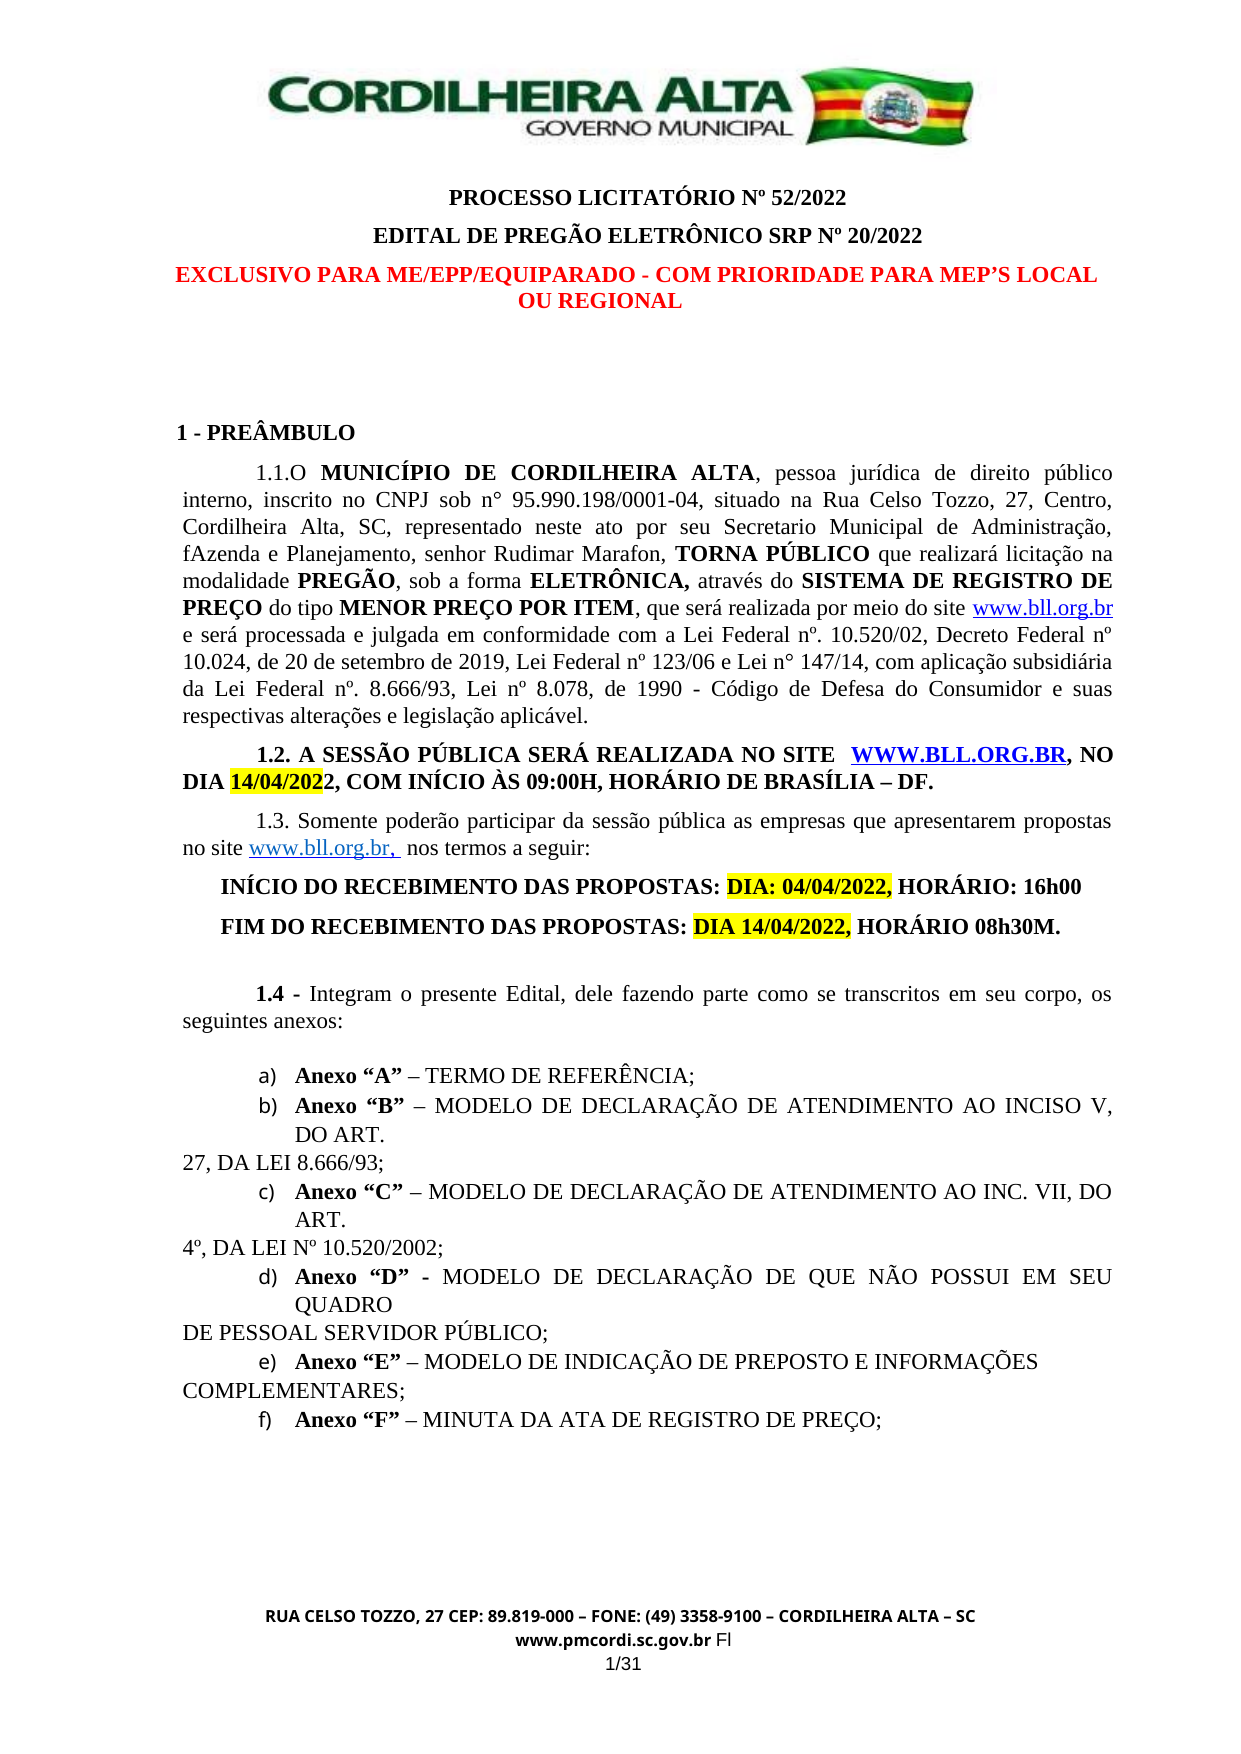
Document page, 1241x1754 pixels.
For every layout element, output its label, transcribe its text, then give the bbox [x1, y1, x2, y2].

text FIM DO RECEBIMENTO DAS PROPOSTAS: DIA 14/04/2022, HORÁRIO 08h30M. [220, 913, 693, 939]
text 4º, DA LEI Nº 10.520/2002; [182, 1234, 1113, 1260]
list Anexo “D” - MODELO DE DECLARAÇÃO DE QUE NÃO POSSUI EM SEU QUADRO [258, 1262, 1113, 1318]
text EXCLUSIVO PARA ME/EPP/EQUIPARADO - COM PRIORIDADE PARA MEP’S LOCAL OU REGIONAL [87, 261, 1113, 314]
list Anexo “A” – TERMO DE REFERÊNCIA; [258, 1061, 1113, 1090]
text 1.2. A SESSÃO PÚBLICA SERÁ REALIZADA NO SITE WWW.BLL.ORG.BR, NO DIA 14/04/2022, COM INÍCIO ÀS 09:00H, HORÁRIO DE BRASÍLIA – DF. [182, 741, 1114, 794]
picture [245, 43, 997, 171]
text EDITAL DE PREGÃO ELETRÔNICO SRP Nº 20/2022 [177, 222, 1119, 249]
text 27, DA LEI 8.666/93; [182, 1149, 1113, 1175]
list Anexo “F” – MINUTA DA ATA DE REGISTRO DE PREÇO; [258, 1406, 1113, 1434]
text COMPLEMENTARES; [182, 1377, 1113, 1404]
text INÍCIO DO RECEBIMENTO DAS PROPOSTAS: DIA: 04/04/2022, HORÁRIO: 16h00 [220, 873, 727, 899]
list Anexo “C” – MODELO DE DECLARAÇÃO DE ATENDIMENTO AO INC. VII, DO ART. [258, 1177, 1113, 1232]
list Anexo “B” – MODELO DE DECLARAÇÃO DE ATENDIMENTO AO INCISO V, DO ART. [258, 1092, 1113, 1147]
text 1.4 - Integram o presente Edital, dele fazendo parte como se transcritos em seu corpo, os seguintes anexos: [182, 980, 1113, 1034]
text DE PESSOAL SERVIDOR PÚBLICO; [182, 1319, 1113, 1346]
text INÍCIO DO RECEBIMENTO DAS PROPOSTAS: DIA: 04/04/2022, HORÁRIO: 16h00 [892, 873, 1114, 899]
text 1.3. Somente poderão participar da sessão pública as empresas que apresentarem propostas no site www.bll.org.br, nos termos a seguir: [182, 807, 1113, 860]
text PROCESSO LICITATÓRIO Nº 52/2022 [177, 184, 1119, 210]
text 1.1.O MUNICÍPIO DE CORDILHEIRA ALTA, pessoa jurídica de direito público interno, inscrito no CNPJ sob n° 95.990.198/0001-04, situado na Rua Celso Tozzo, 27, Centro, Cordilheira Alta, SC, representado neste ato por seu Secretario Municipal de Administração, fAzenda e Planejamento, senhor Rudimar Marafon, TORNA PÚBLICO que realizará licitação na modalidade PREGÃO, sob a forma ELETRÔNICA, através do SISTEMA DE REGISTRO DE PREÇO do tipo MENOR PREÇO POR ITEM, que será realizada por meio do site www.bll.org.br e será processada e julgada em conformidade com a Lei Federal nº. 10.520/02, Decreto Federal nº 10.024, de 20 de setembro de 2019, Lei Federal nº 123/06 e Lei n° 147/14, com aplicação subsidiária da Lei Federal nº. 8.666/93, Lei nº 8.078, de 1990 - Código de Defesa do Consumidor e suas respectivas alterações e legislação aplicável. [182, 459, 1113, 729]
text 1 - PREÂMBULO [176, 419, 762, 445]
list Anexo “E” – MODELO DE INDICAÇÃO DE PREPOSTO E INFORMAÇÕES [258, 1347, 1113, 1376]
text FIM DO RECEBIMENTO DAS PROPOSTAS: DIA 14/04/2022, HORÁRIO 08h30M. [851, 913, 1114, 939]
